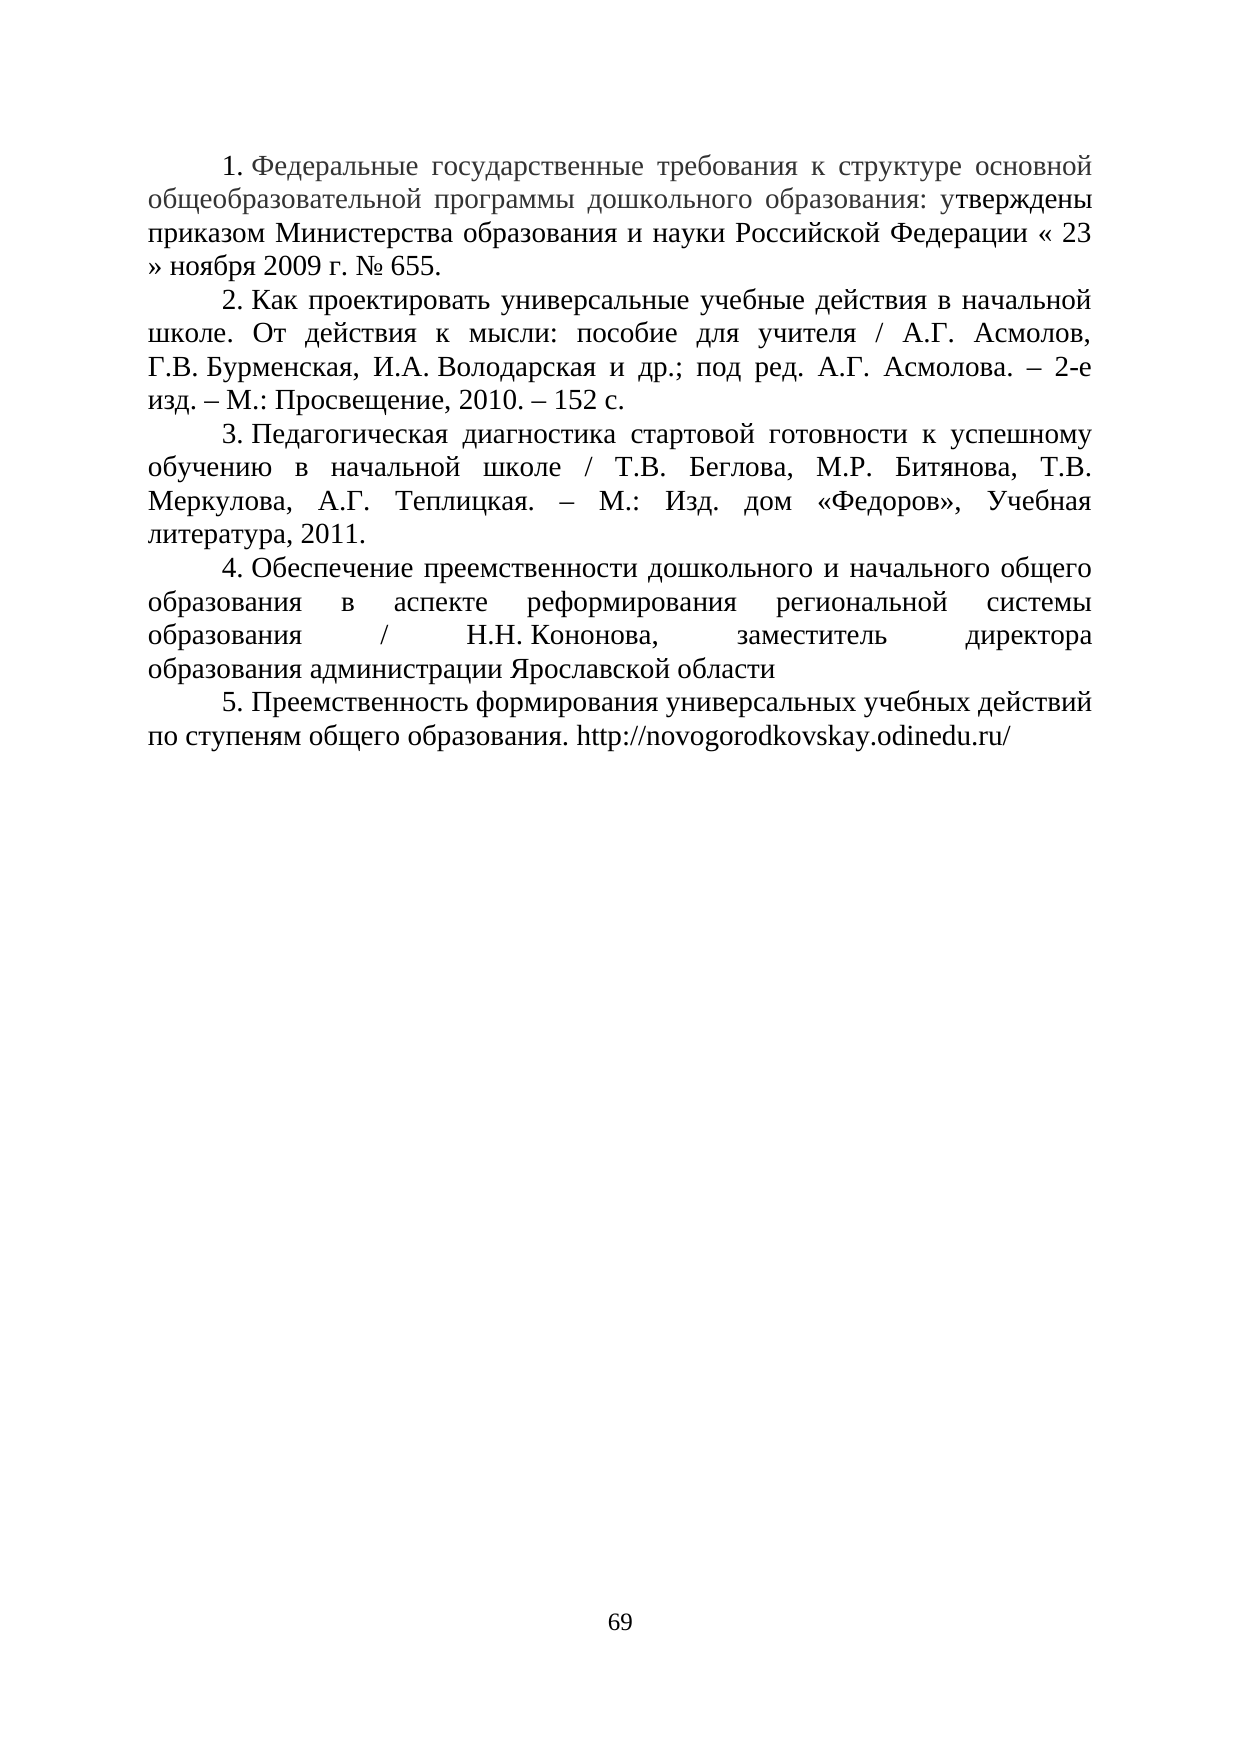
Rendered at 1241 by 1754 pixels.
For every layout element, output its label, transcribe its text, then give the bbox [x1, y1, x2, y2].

list Обеспечение преемственности дошкольного и начального общего образования в аспекте реформирования региональной системы образования / Н.Н. Кононова, заместитель директора образования администрации Ярославской области [148, 550, 1092, 684]
list Преемственность формирования универсальных учебных действий по ступеням общего образования. http://novogorodkovskay.odinedu.ru/ [148, 684, 1092, 751]
list Федеральные государственные требования к структуре основной общеобразовательной программы дошкольного образования: утверждены приказом Министерства образования и науки Российской Федерации « 23 » ноября 2009 г. № 655. [148, 148, 1092, 282]
list Как проектировать универсальные учебные действия в начальной школе. От действия к мысли: пособие для учителя / А.Г. Асмолов, Г.В. Бурменская, И.А. Володарская и др.; под ред. А.Г. Асмолова. – 2-е изд. – М.: Просвещение, 2010. – 152 с. [148, 282, 1092, 416]
list Педагогическая диагностика стартовой готовности к успешному обучению в начальной школе / Т.В. Беглова, М.Р. Битянова, Т.В. Меркулова, А.Г. Теплицкая. – М.: Изд. дом «Федоров», Учебная литература, 2011. [148, 416, 1092, 550]
